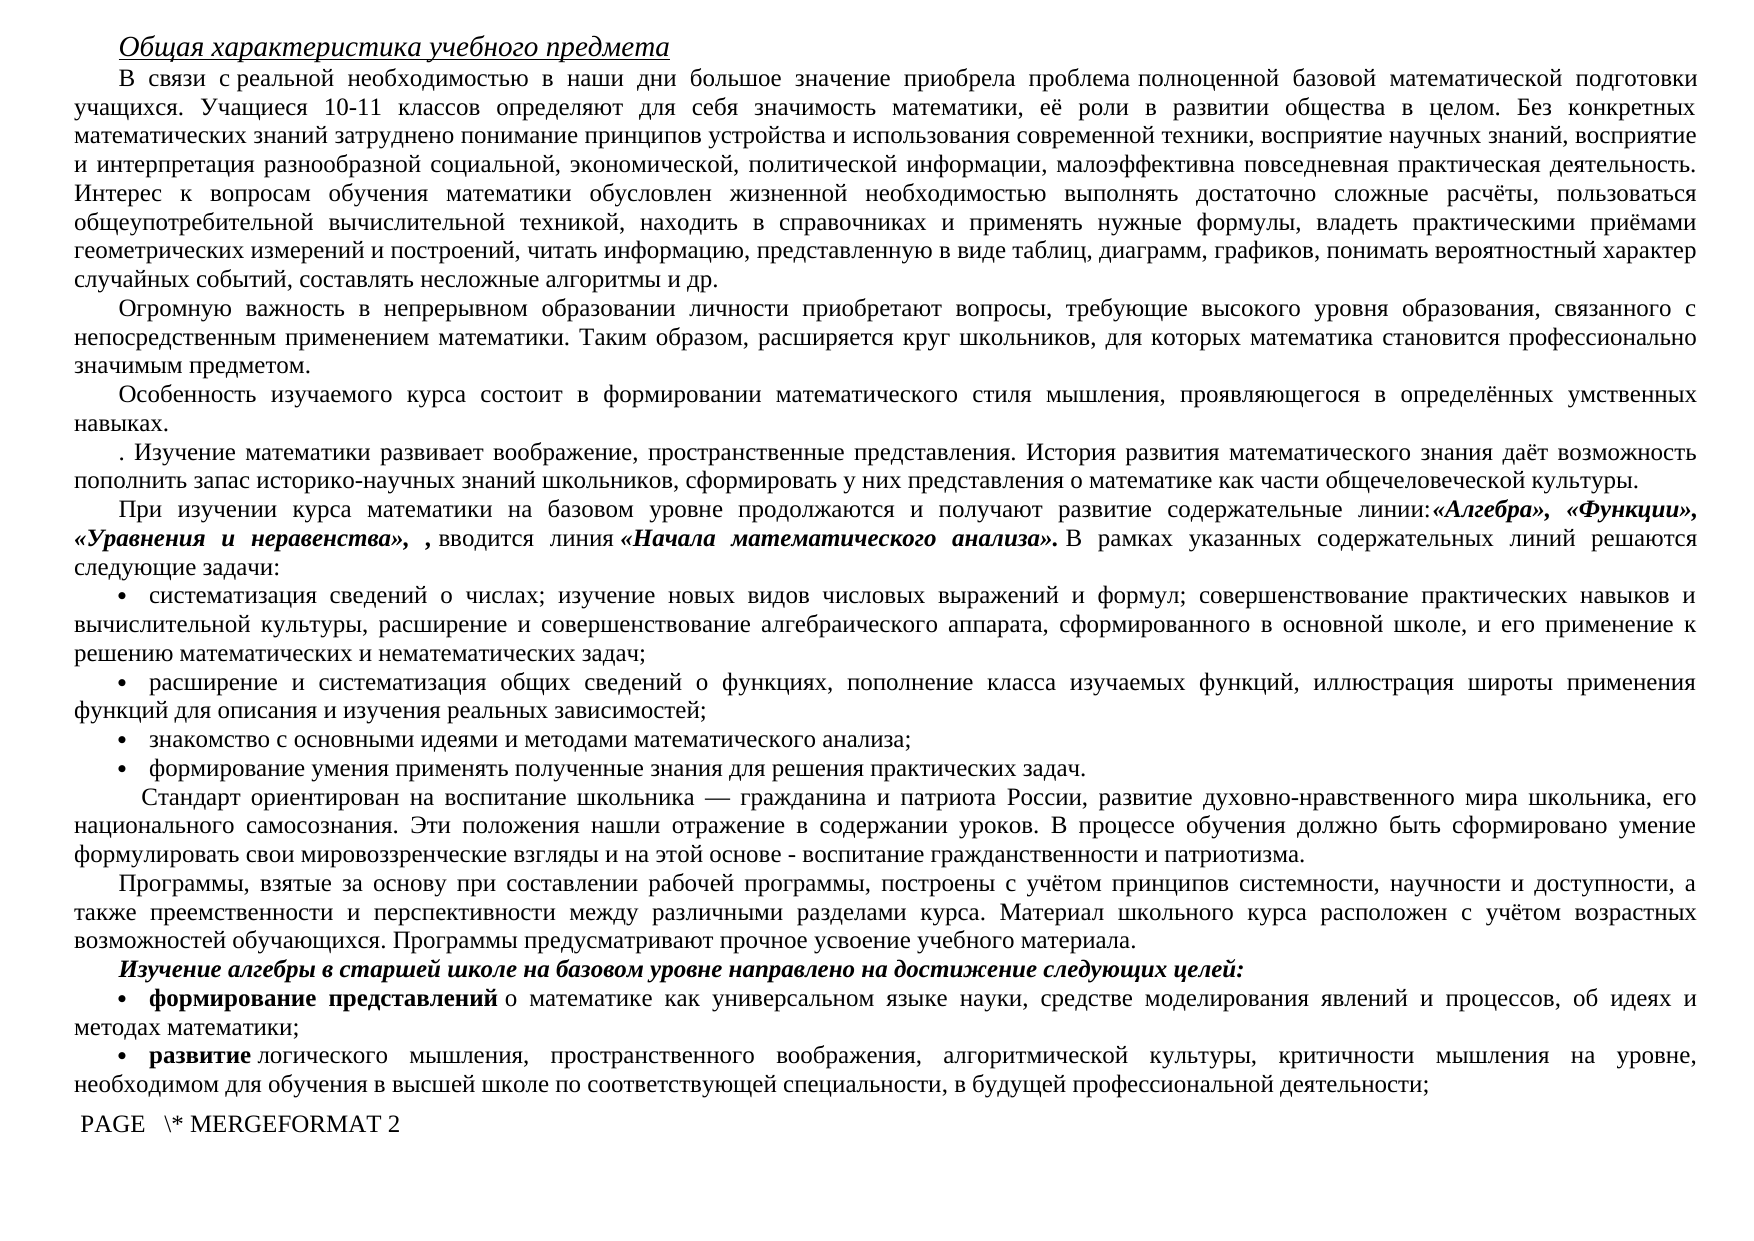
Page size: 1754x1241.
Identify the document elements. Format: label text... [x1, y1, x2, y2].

text В связи с реальной необходимостью в наши дни большое значение приобрела проблема полноценной базовой математической подготовки учащихся. Учащиеся 10-11 классов определяют для себя значимость математики, её роли в развитии общества в целом. Без конкретных математических знаний затруднено понимание принципов устройства и использования современной техники, восприятие научных знаний, восприятие и интерпретация разнообразной социальной, экономической, политической информации, малоэффективна повседневная практическая деятельность. Интерес к вопросам обучения математики обусловлен жизненной необходимостью выполнять достаточно сложные расчёты, пользоваться общеупотребительной вычислительной техникой, находить в справочниках и применять нужные формулы, владеть практическими приёмами геометрических измерений и построений, читать информацию, представленную в виде таблиц, диаграмм, графиков, понимать вероятностный характер случайных событий, составлять несложные алгоритмы и др. [74, 63, 1698, 293]
text . Изучение математики развивает воображение, пространственные представления. История развития математического знания даёт возможность пополнить запас историко-научных знаний школьников, сформировать у них представления о математике как части общечеловеческой культуры. [74, 437, 1698, 494]
list знакомство с основными идеями и методами математического анализа; [74, 724, 1698, 753]
text Программы, взятые за основу при составлении рабочей программы, построены с учётом принципов системности, научности и доступности, а также преемственности и перспективности между различными разделами курса. Материал школьного курса расположен с учётом возрастных возможностей обучающихся. Программы предусматривают прочное усвоение учебного материала. [74, 868, 1698, 954]
list формирование умения применять полученные знания для решения практических задач. [74, 753, 1698, 782]
list формирование представлений о математике как универсальном языке науки, средстве моделирования явлений и процессов, об идеях и методах математики; [74, 983, 1698, 1041]
list систематизация сведений о числах; изучение новых видов числовых выражений и формул; совершенствование практических навыков и вычислительной культуры, расширение и совершенствование алгебраического аппарата, сформированного в основной школе, и его применение к решению математических и нематематических задач; [74, 581, 1698, 667]
list расширение и систематизация общих сведений о функциях, пополнение класса изучаемых функций, иллюстрация широты применения функций для описания и изучения реальных зависимостей; [74, 667, 1698, 724]
text Стандарт ориентирован на воспитание школьника — гражданина и патриота России, развитие духовно-нравственного мира школьника, его национального самосознания. Эти положения нашли отражение в содержании уроков. В процессе обучения должно быть сформировано умение формулировать свои мировоззренческие взгляды и на этой основе - воспитание гражданственности и патриотизма. [74, 782, 1698, 868]
text Общая характеристика учебного предмета [74, 29, 1698, 63]
text При изучении курса математики на базовом уровне продолжаются и получают развитие содержательные линии:«Алгебра», «Функции», «Уравнения и неравенства», , вводится линия «Начала математического анализа». В рамках указанных содержательных линий решаются следующие задачи: [74, 494, 1698, 581]
text Особенность изучаемого курса состоит в формировании математического стиля мышления, проявляющегося в определённых умственных навыках. [74, 379, 1698, 437]
text Изучение алгебры в старшей школе на базовом уровне направлено на достижение следующих целей: [74, 954, 1698, 983]
list развитие логического мышления, пространственного воображения, алгоритмической культуры, критичности мышления на уровне, необходимом для обучения в высшей школе по соответствующей специальности, в будущей профессиональной деятельности; [74, 1041, 1698, 1098]
text Огромную важность в непрерывном образовании личности приобретают вопросы, требующие высокого уровня образования, связанного с непосредственным применением математики. Таким образом, расширяется круг школьников, для которых математика становится профессионально значимым предметом. [74, 293, 1698, 379]
